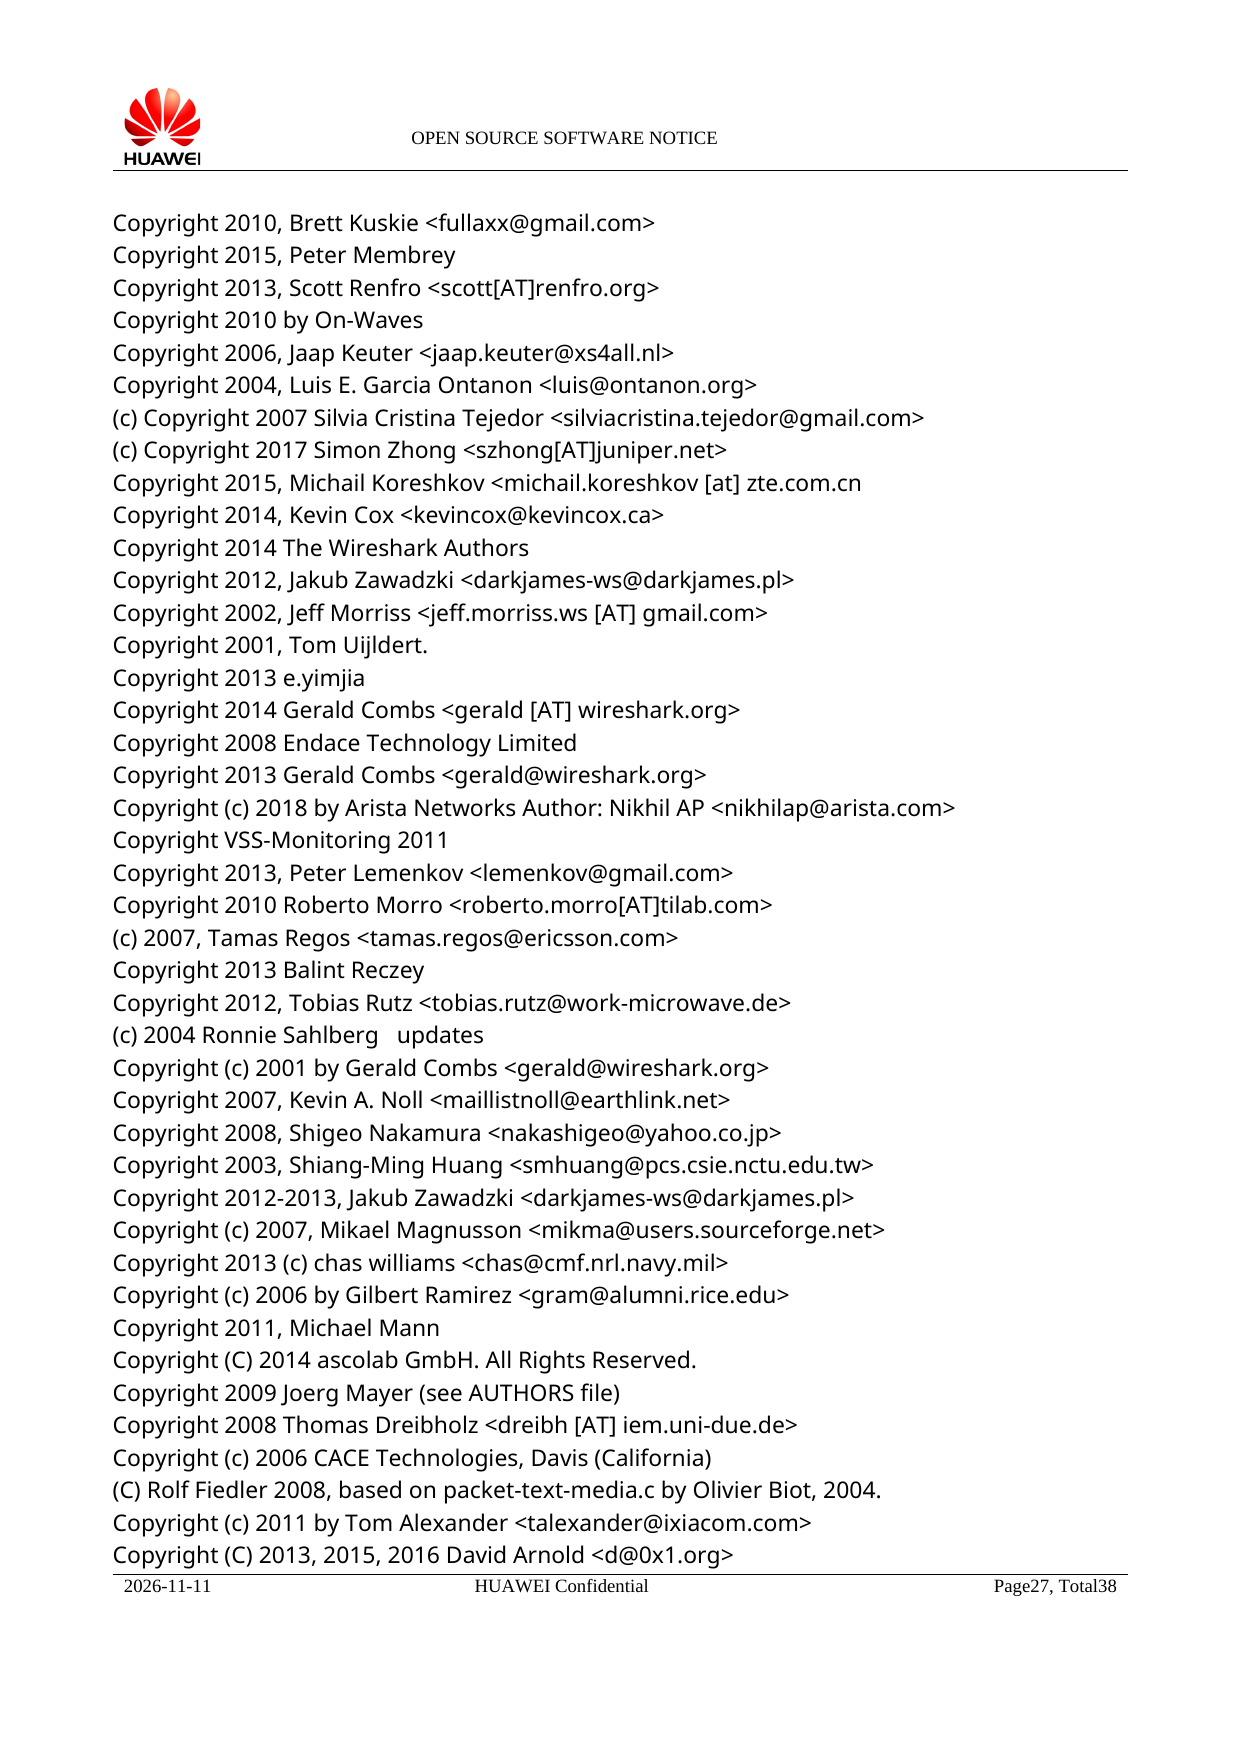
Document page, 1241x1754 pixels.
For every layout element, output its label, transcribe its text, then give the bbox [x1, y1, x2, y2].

picture [124, 88, 201, 165]
